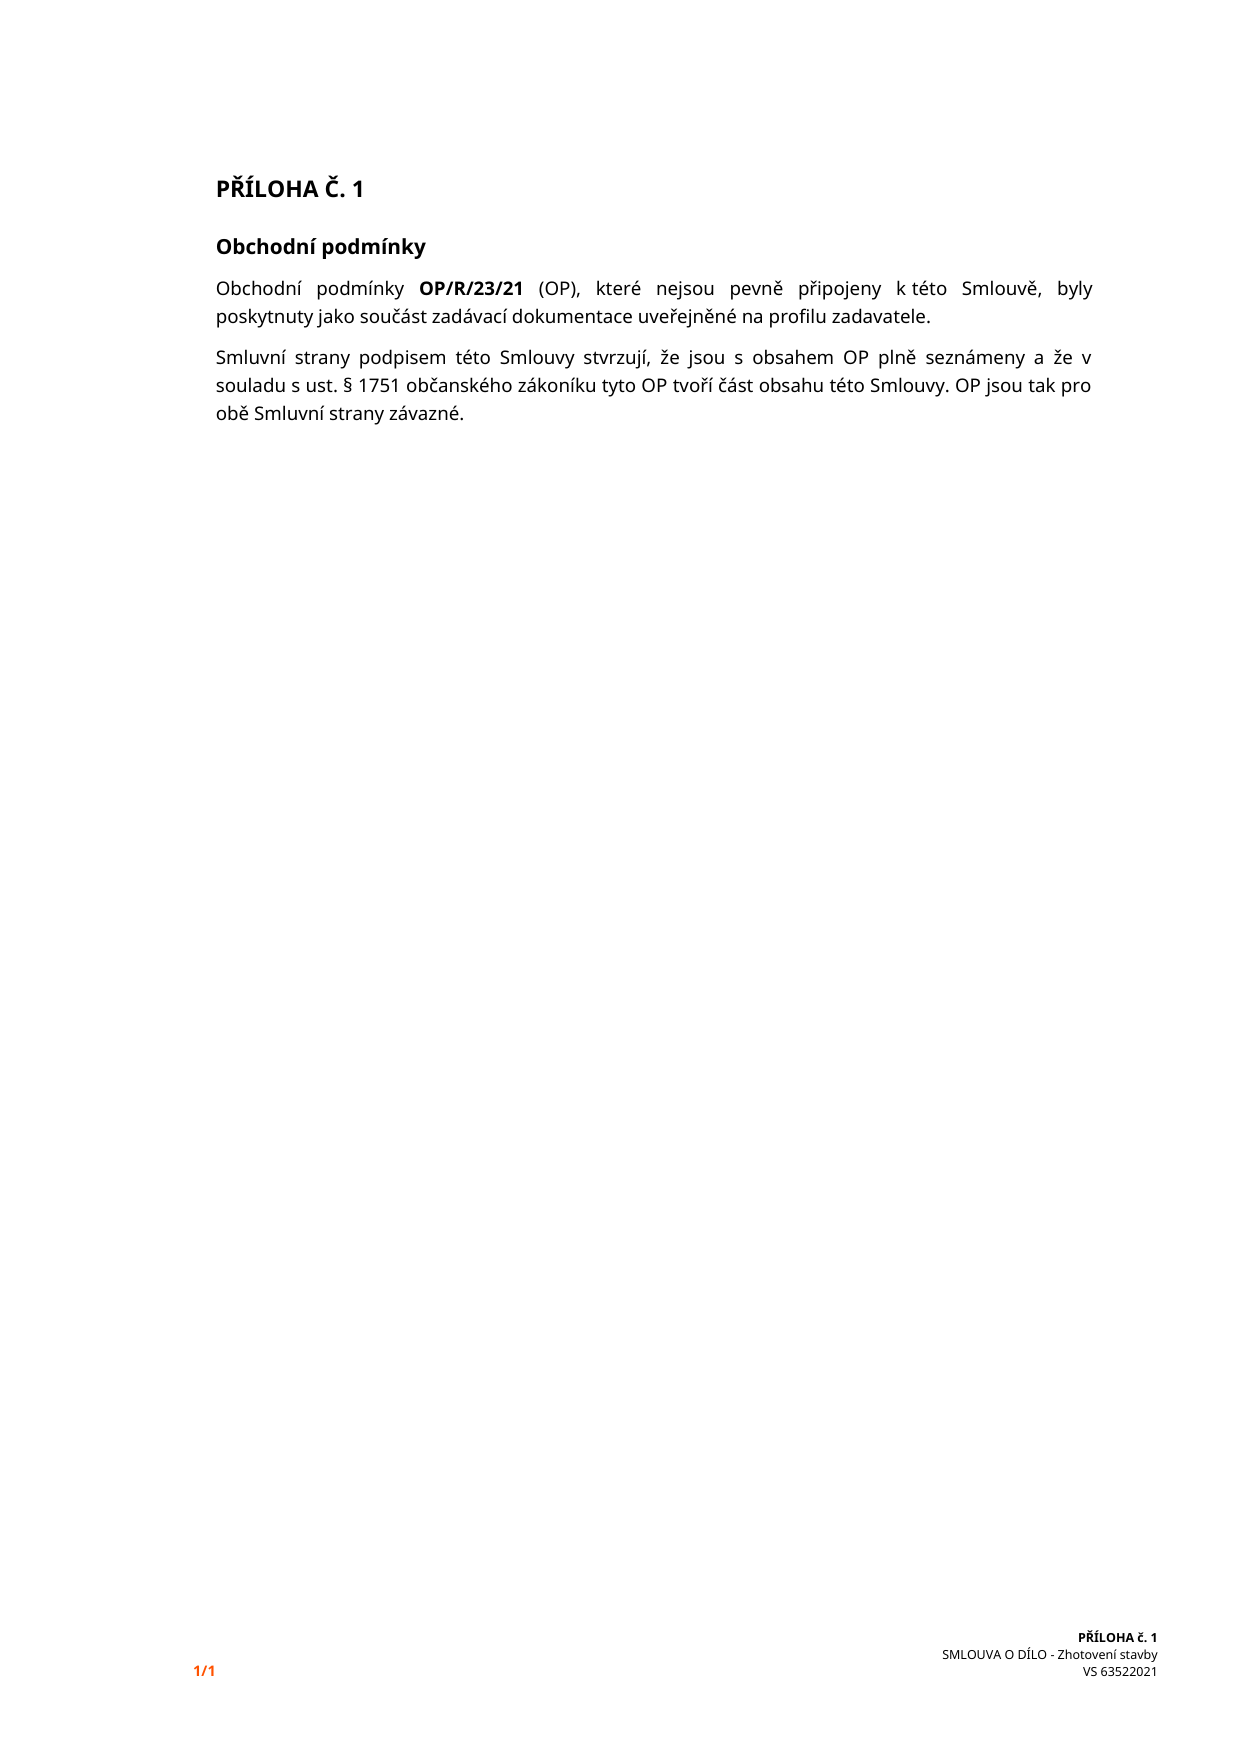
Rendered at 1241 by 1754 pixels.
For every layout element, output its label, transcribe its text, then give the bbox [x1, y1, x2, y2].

text Obchodní podmínky [216, 232, 1093, 260]
text Příloha č. 1 [216, 172, 1093, 204]
text Smluvní strany podpisem této Smlouvy stvrzují, že jsou s obsahem OP plně seznámeny a že v souladu s ust. § 1751 občanského zákoníku tyto OP tvoří část obsahu této Smlouvy. OP jsou tak pro obě Smluvní strany závazné. [216, 344, 1093, 426]
text Obchodní podmínky OP/R/23/21 (OP), které nejsou pevně připojeny k této Smlouvě, byly poskytnuty jako součást zadávací dokumentace uveřejněné na profilu zadavatele. [216, 276, 1093, 329]
